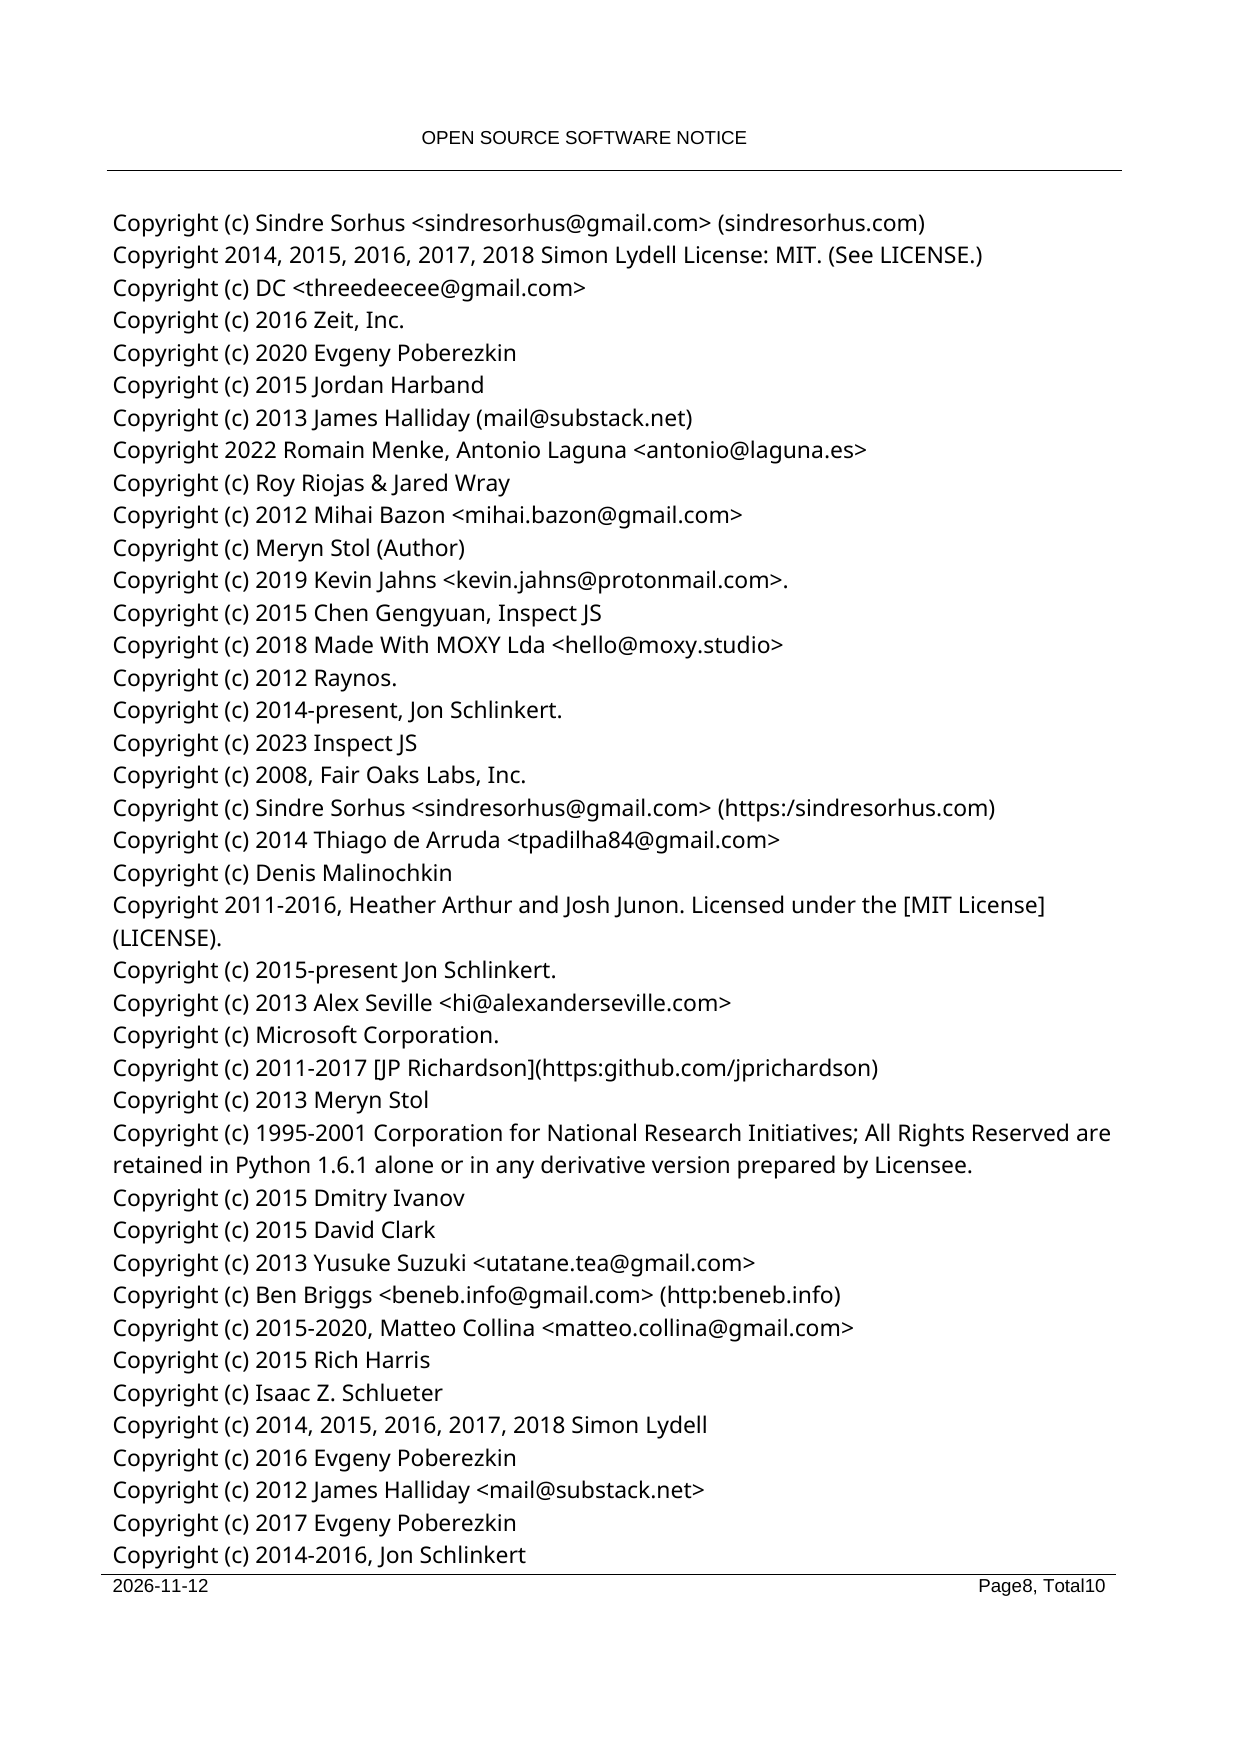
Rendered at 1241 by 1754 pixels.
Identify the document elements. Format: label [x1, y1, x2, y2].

text [112, 1181, 1128, 1571]
text [112, 206, 1128, 1181]
